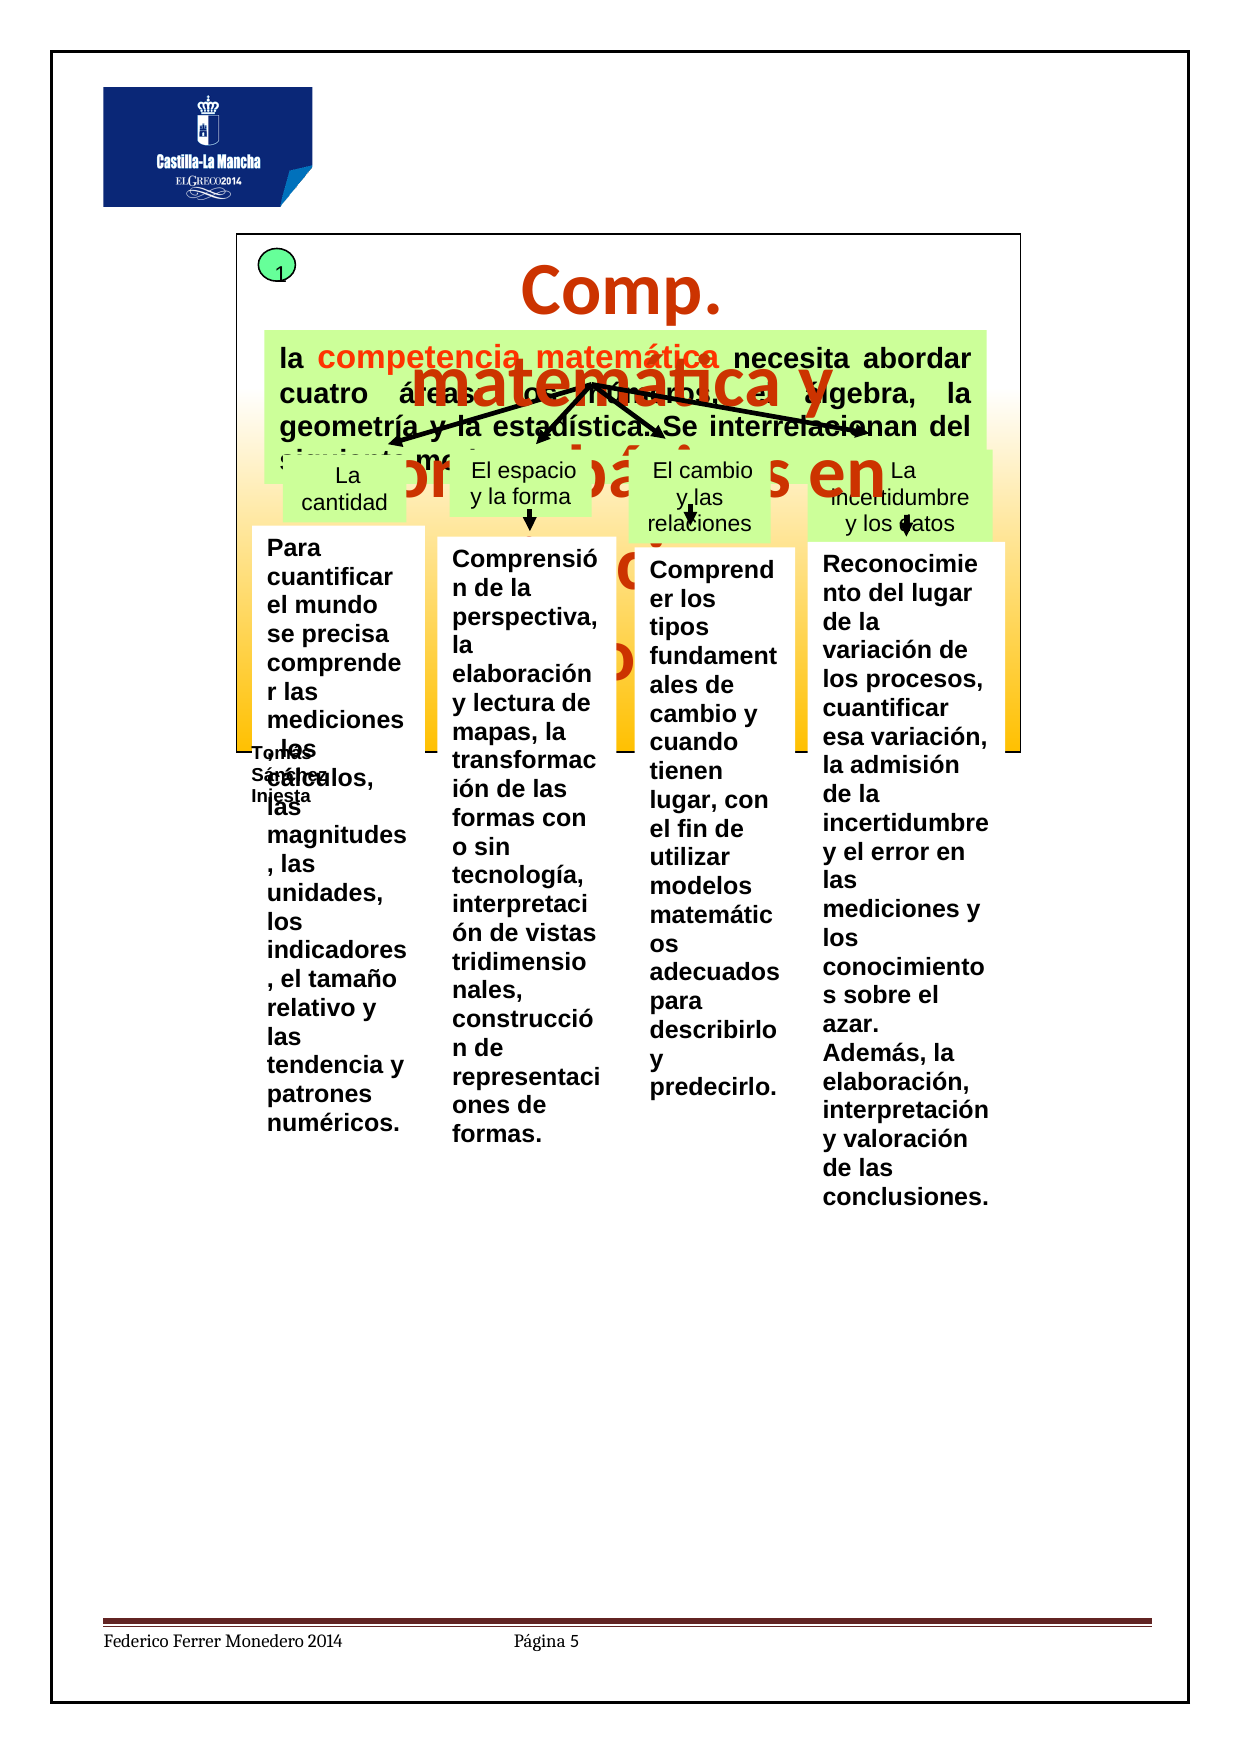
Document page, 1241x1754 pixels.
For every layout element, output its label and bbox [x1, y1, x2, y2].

picture [103, 87, 313, 207]
